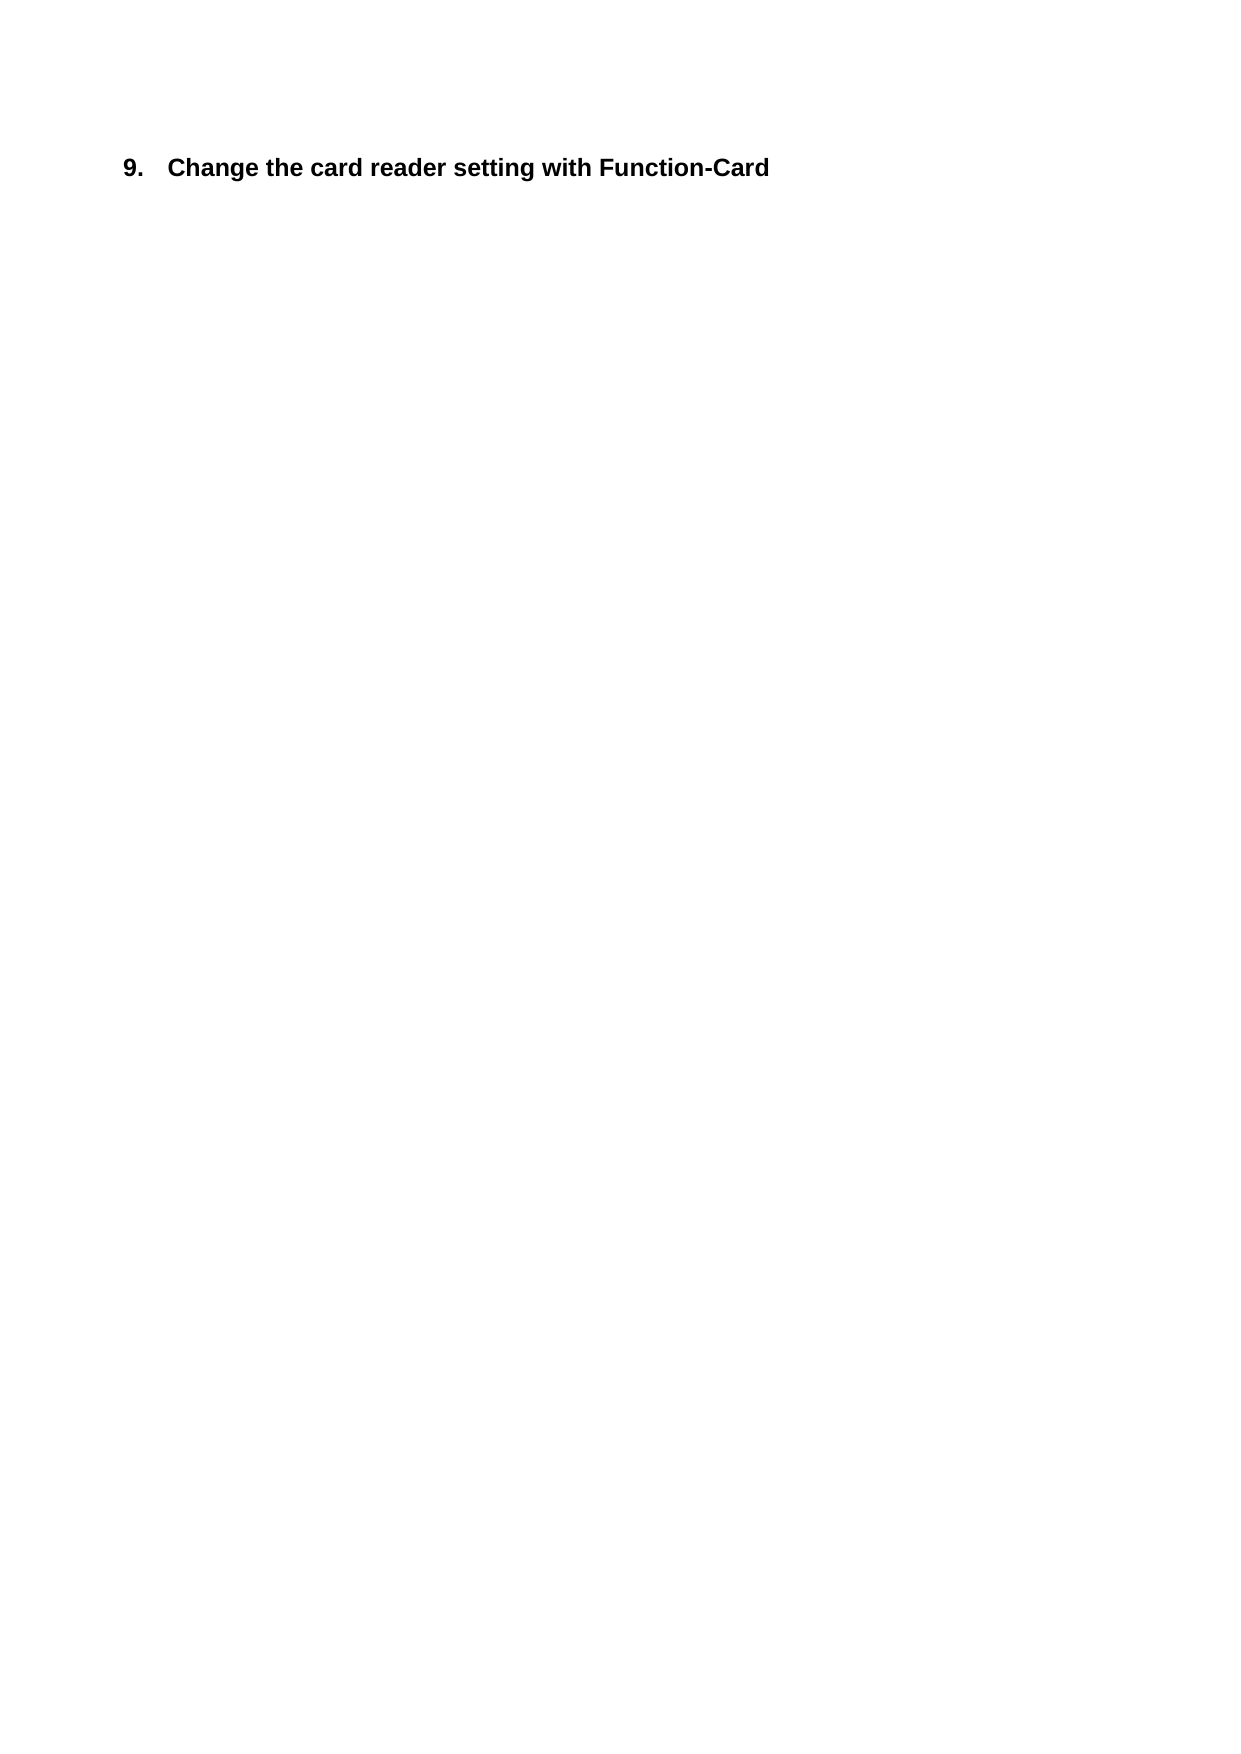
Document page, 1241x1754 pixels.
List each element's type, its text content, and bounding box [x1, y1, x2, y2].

subtitle Change the card reader setting with Function-Card [123, 151, 1108, 183]
